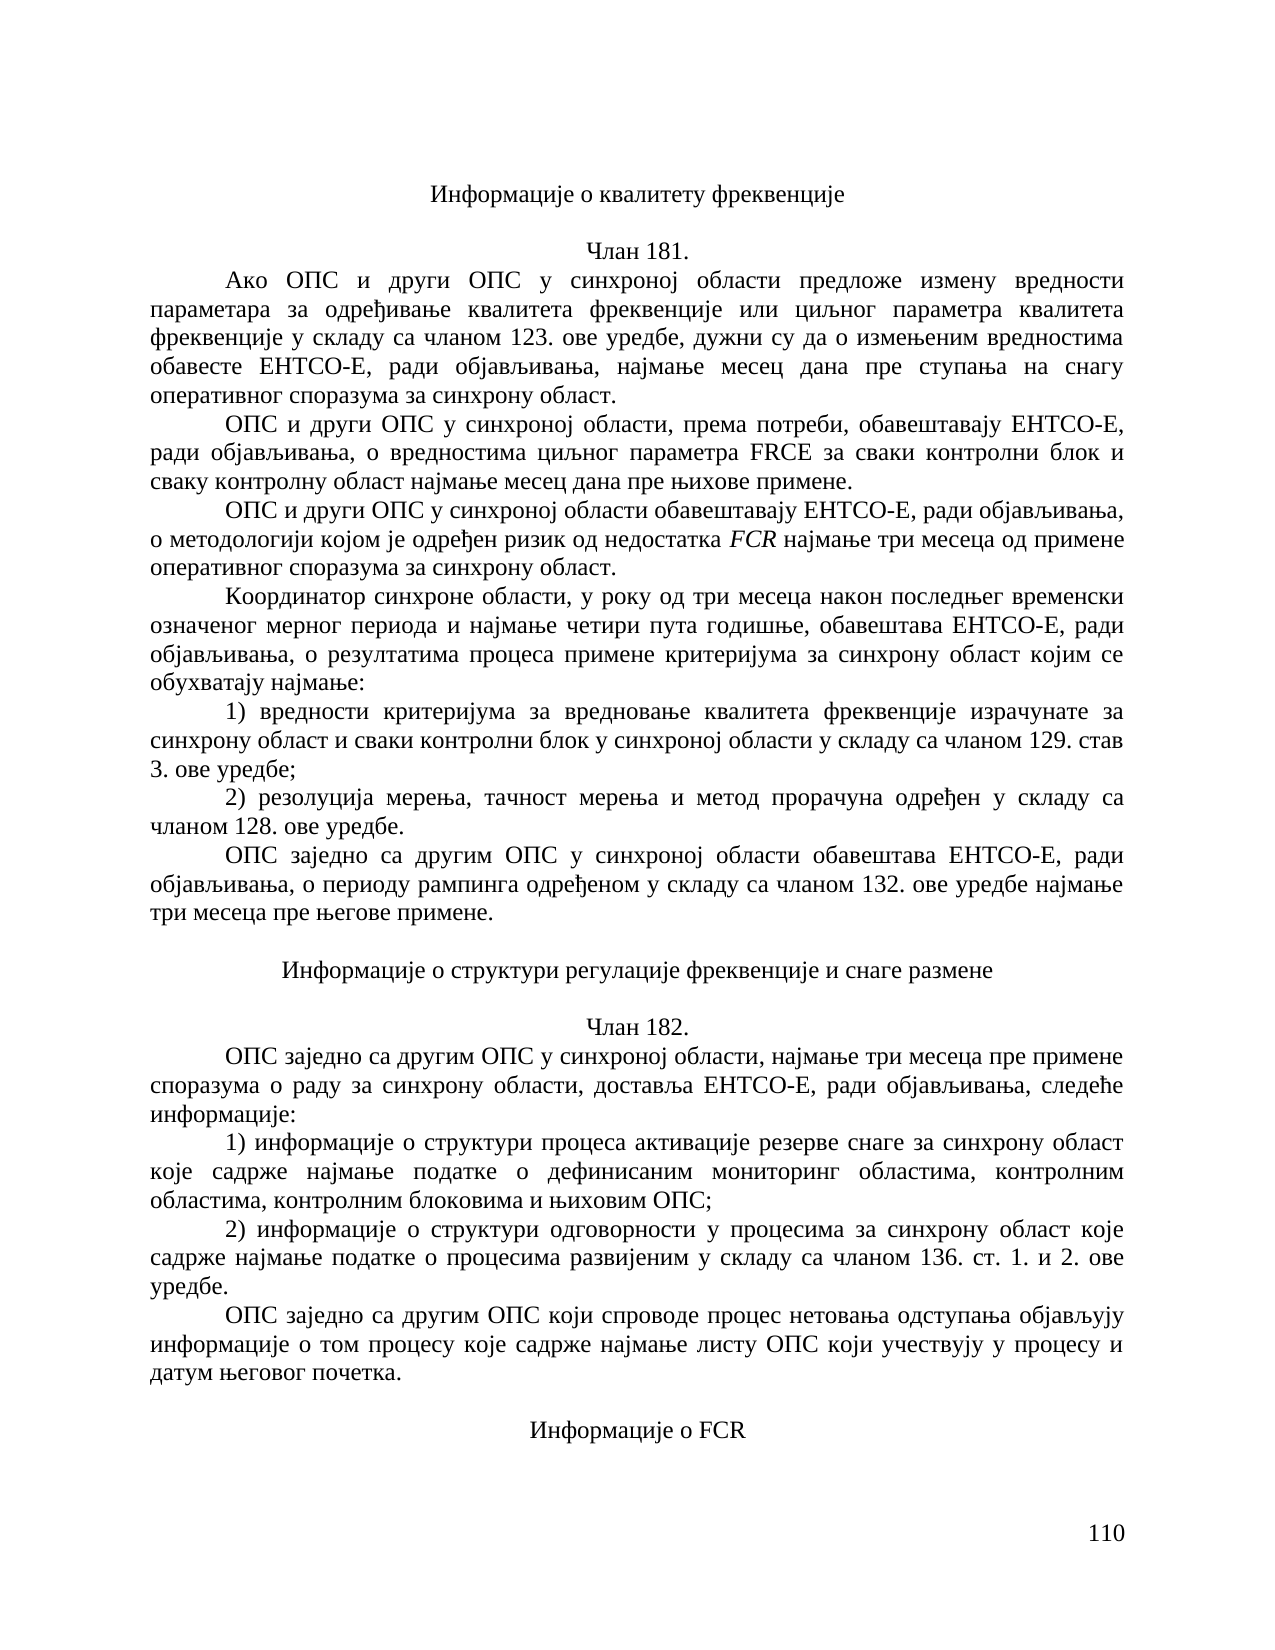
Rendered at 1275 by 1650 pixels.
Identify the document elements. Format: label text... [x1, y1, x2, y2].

text 2) резолуција мерења, тачност мерења и метод прорачуна одређен у складу са чланом 128. ове уредбе. [150, 782, 1125, 840]
text Члан 182. [150, 1012, 1125, 1041]
text ОПС и други ОПС у синхроној области, према потреби, обавештавају ЕНТСО-Е, ради објављивања, о вредностима циљног параметра FRCE за сваки контролни блок и сваку контролну област најмање месец дана пре њихове примене. [150, 409, 1125, 495]
text 1) информације о структури процеса активације резерве снаге за синхрону област које садрже најмање податке о дефинисаним мониторинг областима, контролним областима, контролним блоковима и њиховим ОПС; [150, 1127, 1125, 1214]
text ОПС заједно са другим ОПС који спроводе процес нетовања одступања објављују информације о том процесу које садрже најмање листу ОПС који учествују у процесу и датум његовог почетка. [150, 1300, 1125, 1386]
text Члан 181. [150, 236, 1125, 265]
text Информације о квалитету фреквенције [150, 179, 1125, 207]
text Информације о FCR [150, 1415, 1125, 1444]
text ОПС заједно са другим ОПС у синхроној области обавештава ЕНТСО-Е, ради објављивања, о периоду рампинга одређеном у складу са чланом 132. ове уредбе најмање три месеца пре његове примене. [150, 840, 1125, 926]
text Ако ОПС и други ОПС у синхроној области предложе измену вредности параметара за одређивање квалитета фреквенције или циљног параметра квалитета фреквенције у складу са чланом 123. ове уредбе, дужни су да о измењеним вредностима обавесте ЕНТСО-Е, ради објављивања, најмање месец дана пре ступања на снагу оперативног споразума за синхрону област. [150, 265, 1125, 409]
text 2) информације о структури одговорности у процесима за синхрону област које садрже најмање податке о процесима развијеним у складу са чланом 136. ст. 1. и 2. ове уредбе. [150, 1214, 1125, 1300]
text 1) вредности критеријума за вредновање квалитета фреквенције израчунате за синхрону област и сваки контролни блок у синхроној области у складу са чланом 129. став 3. ове уредбе; [150, 696, 1125, 782]
text Информације о структури регулације фреквенције и снаге размене [150, 955, 1125, 984]
text ОПС заједно са другим ОПС у синхроној области, најмање три месеца пре примене споразума о раду за синхрону области, доставља ЕНТСО-Е, ради објављивања, следеће информације: [150, 1041, 1125, 1127]
text ОПС и други ОПС у синхроној области обавештавају ЕНТСО-Е, ради објављивања, о методологији којом је одређен ризик од недостатка FCR најмање три месеца од примене оперативног споразума за синхрону област. [150, 495, 1125, 581]
text Координатор синхроне области, у року од три месеца након последњег временски означеног мерног периода и најмање четири пута годишње, обавештава ЕНТСО-Е, ради објављивања, о резултатима процеса примене критеријума за синхрону област којим се обухватају најмање: [150, 581, 1125, 696]
